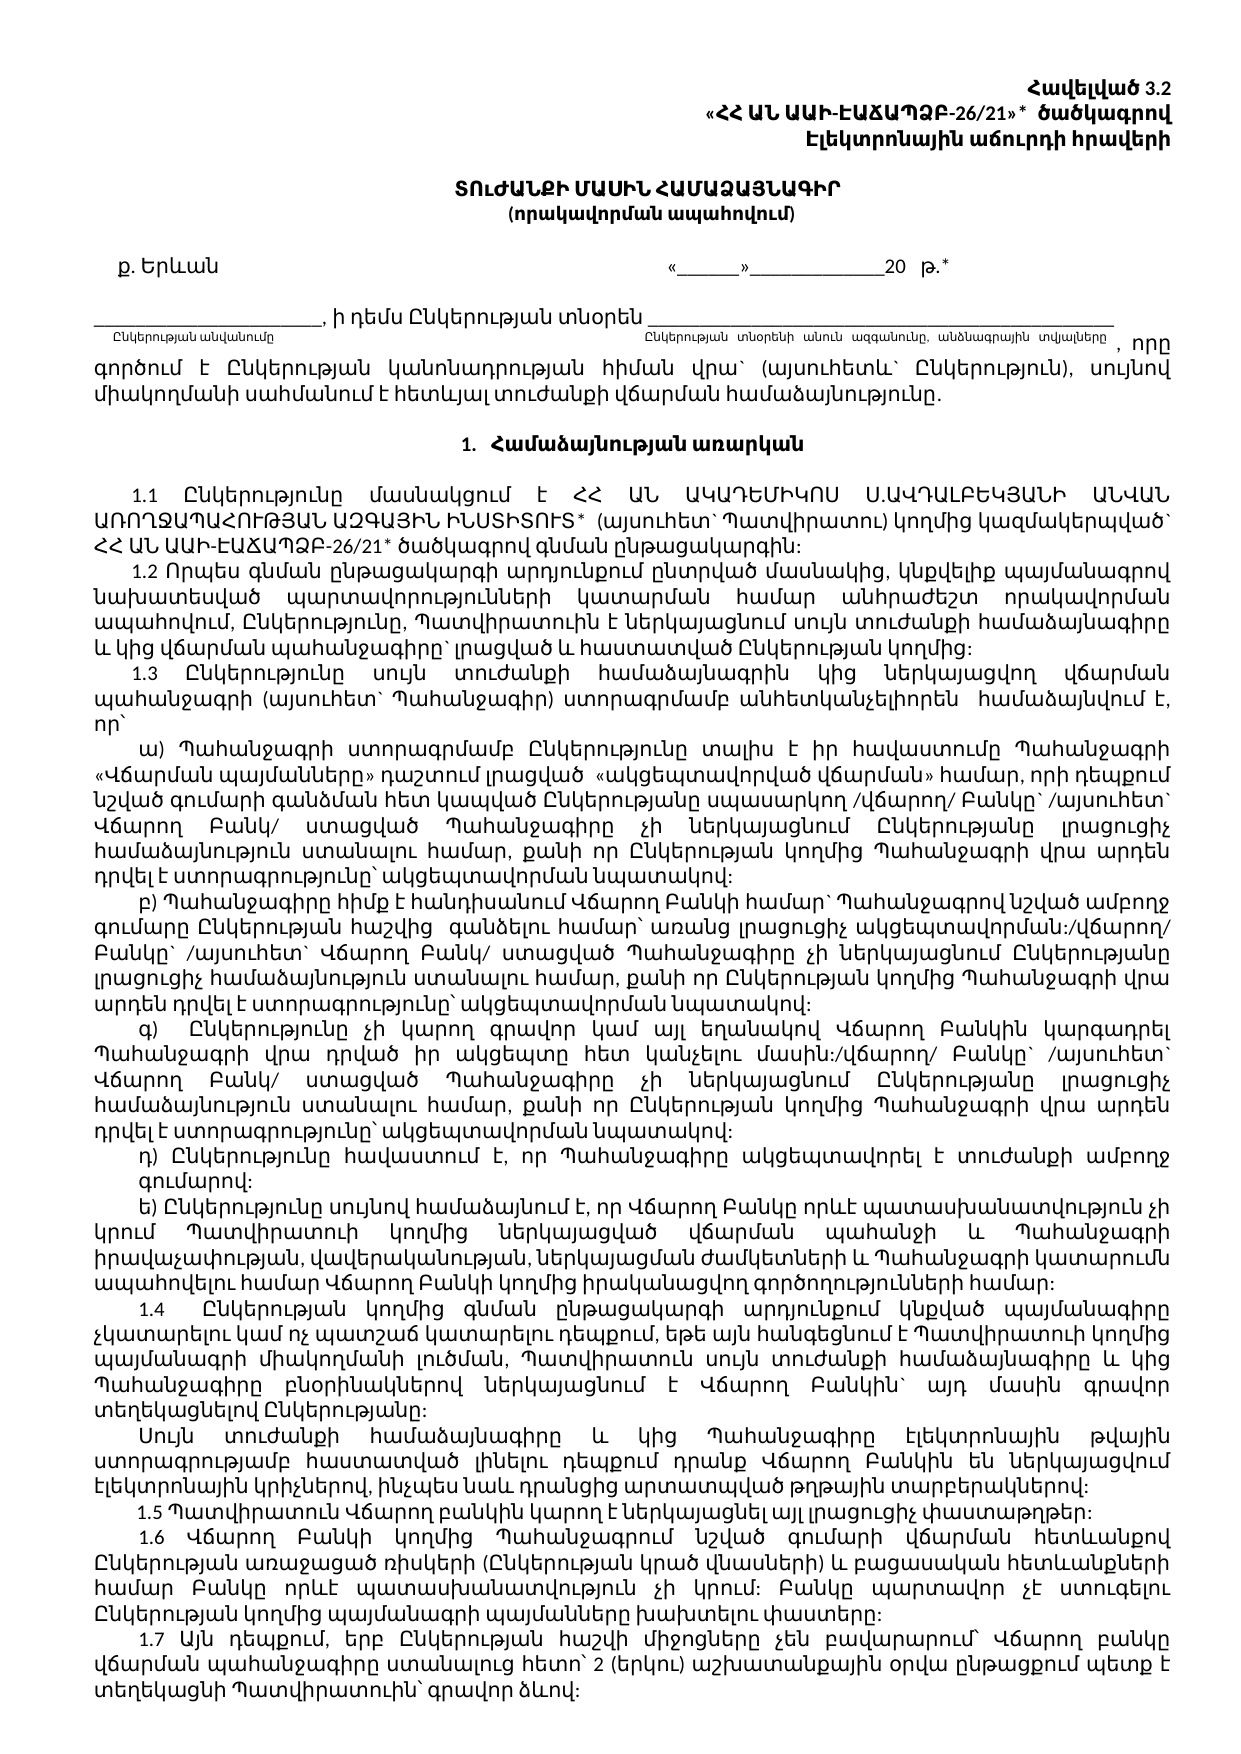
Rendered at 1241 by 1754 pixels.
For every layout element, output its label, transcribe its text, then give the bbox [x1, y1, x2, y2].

text «ՀՀ ԱՆ ԱԱԻ-ԷԱՃԱՊՁԲ-26/21»* ծածկագրով [94, 100, 1171, 126]
text 1.4 Ընկերության կողմից գնման ընթացակարգի արդյունքում կնքված պայմանագիրը չկատարելու կամ ոչ պատշաճ կատարելու դեպքում, եթե այն հանգեցնում է Պատվիրատուի կողմից պայմանագրի միակողմանի լուծման, Պատվիրատուն սույն տուժանքի համաձայնագիրը և կից Պահանջագիրը բնօրինակներով ներկայացնում է Վճարող Բանկին` այդ մասին գրավոր տեղեկացնելով Ընկերությանը: [94, 1296, 1171, 1423]
text ______________________, ի դեմս Ընկերության տնօրեն _____________________________________________ [94, 304, 1171, 330]
text 1.6 Վճարող Բանկի կողմից Պահանջագրում նշված գումարի վճարման հետևանքով Ընկերության առաջացած ռիսկերի (Ընկերության կրած վնասների) և բացասական հետևանքների համար Բանկը որևէ պատասխանատվություն չի կրում: Բանկը պարտավոր չէ ստուգելու Ընկերության կողմից պայմանագրի պայմանները խախտելու փաստերը: [94, 1524, 1171, 1626]
text ա) Պահանջագրի ստորագրմամբ Ընկերությունը տալիս է իր հավաստումը Պահանջագրի «Վճարման պայմանները» դաշտում լրացված «ակցեպտավորված վճարման» համար, որի դեպքում նշված գումարի գանձման հետ կապված Ընկերությանը սպասարկող /վճարող/ Բանկը` /այսուհետ` Վճարող Բանկ/ ստացված Պահանջագիրը չի ներկայացնում Ընկերությանը լրացուցիչ համաձայնություն ստանալու համար, քանի որ Ընկերության կողմից Պահանջագրի վրա արդեն դրվել է ստորագրությունը՝ ակցեպտավորման նպատակով: [94, 737, 1171, 889]
text ք. Երևան «______»_____________20 թ.* [94, 254, 1171, 279]
text ՏՈւԺԱՆՔԻ ՄԱՍԻՆ ՀԱՄԱՁԱՅՆԱԳԻՐ [94, 177, 1171, 202]
text Սույն տուժանքի համաձայնագիրը և կից Պահանջագիրը էլեկտրոնային թվային ստորագրությամբ հաստատված լինելու դեպքում դրանք Վճարող Բանկին են ներկայացվում էլեկտրոնային կրիչներով, ինչպես նաև դրանցից արտատպված թղթային տարբերակներով: [94, 1423, 1171, 1499]
text բ) Պահանջագիրը հիմք է հանդիսանում Վճարող Բանկի համար` Պահանջագրով նշված ամբողջ գումարը Ընկերության հաշվից գանձելու համար՝ առանց լրացուցիչ ակցեպտավորման:/վճարող/ Բանկը` /այսուհետ` Վճարող Բանկ/ ստացված Պահանջագիրը չի ներկայացնում Ընկերությանը լրացուցիչ համաձայնություն ստանալու համար, քանի որ Ընկերության կողմից Պահանջագրի վրա արդեն դրվել է ստորագրությունը՝ ակցեպտավորման նպատակով: [94, 889, 1171, 1016]
text գ) Ընկերությունը չի կարող գրավոր կամ այլ եղանակով Վճարող Բանկին կարգադրել Պահանջագրի վրա դրված իր ակցեպտը հետ կանչելու մասին:/վճարող/ Բանկը` /այսուհետ` Վճարող Բանկ/ ստացված Պահանջագիրը չի ներկայացնում Ընկերությանը լրացուցիչ համաձայնություն ստանալու համար, քանի որ Ընկերության կողմից Պահանջագրի վրա արդեն դրվել է ստորագրությունը՝ ակցեպտավորման նպատակով: [94, 1016, 1171, 1143]
text Էլեկտրոնային աճուրդի հրավերի [94, 126, 1171, 151]
text դ) Ընկերությունը հավաստում է, որ Պահանջագիրը ակցեպտավորել է տուժանքի ամբողջ գումարով: [138, 1143, 1171, 1194]
text 1.2 Որպես գնման ընթացակարգի արդյունքում ընտրված մասնակից, կնքվելիք պայմանագրով նախատեսված պարտավորությունների կատարման համար անհրաժեշտ որակավորման ապահովում, Ընկերությունը, Պատվիրատուին է ներկայացնում սույն տուժանքի համաձայնագիրը և կից վճարման պահանջագիրը` լրացված և հաստատված Ընկերության կողմից: [94, 559, 1171, 660]
text 1.3 Ընկերությունը սույն տուժանքի համաձայնագրին կից ներկայացվող վճարման պահանջագրի (այսուհետ` Պահանջագիր) ստորագրմամբ անհետկանչելիորեն համաձայնվում է, որ՝ [94, 660, 1171, 737]
text 1. Համաձայնության առարկան [94, 432, 1171, 457]
text 1.1 Ընկերությունը մասնակցում է ՀՀ ԱՆ ԱԿԱԴԵՄԻԿՈՍ Ս.ԱՎԴԱԼԲԵԿՅԱՆԻ ԱՆՎԱՆ ԱՌՈՂՋԱՊԱՀՈՒԹՅԱՆ ԱԶԳԱՅԻՆ ԻՆՍՏԻՏՈՒՏ* (այսուհետ` Պատվիրատու) կողմից կազմակերպված` ՀՀ ԱՆ ԱԱԻ-ԷԱՃԱՊՁԲ-26/21* ծածկագրով գնման ընթացակարգին: [94, 482, 1171, 559]
text Հավելված 3.2 [94, 75, 1171, 100]
text 1.5 Պատվիրատուն Վճարող բանկին կարող է ներկայացնել այլ լրացուցիչ փաստաթղթեր: [94, 1499, 1171, 1524]
text 1.7 Այն դեպքում, երբ Ընկերության հաշվի միջոցները չեն բավարարում՝ Վճարող բանկը վճարման պահանջագիրը ստանալուց հետո՝ 2 (երկու) աշխատանքային օրվա ընթացքում պետք է տեղեկացնի Պատվիրատուին՝ գրավոր ձևով: [94, 1626, 1171, 1702]
text (որակավորման ապահովում) [94, 202, 1171, 225]
text ե) Ընկերությունը սույնով համաձայնում է, որ Վճարող Բանկը որևէ պատասխանատվություն չի կրում Պատվիրատուի կողմից ներկայացված վճարման պահանջի և Պահանջագրի իրավաչափության, վավերականության, ներկայացման ժամկետների և Պահանջագրի կատարումն ապահովելու համար Վճարող Բանկի կողմից իրականացվող գործողությունների համար: [94, 1194, 1171, 1296]
text Ընկերության անվանումը Ընկերության տնօրենի անուն ազգանունը, անձնագրային տվյալները , որը գործում է Ընկերության կանոնադրության հիման վրա` (այսուհետև` Ընկերություն), սույնով միակողմանի սահմանում է հետևյալ տուժանքի վճարման համաձայնությունը. [94, 330, 1171, 406]
